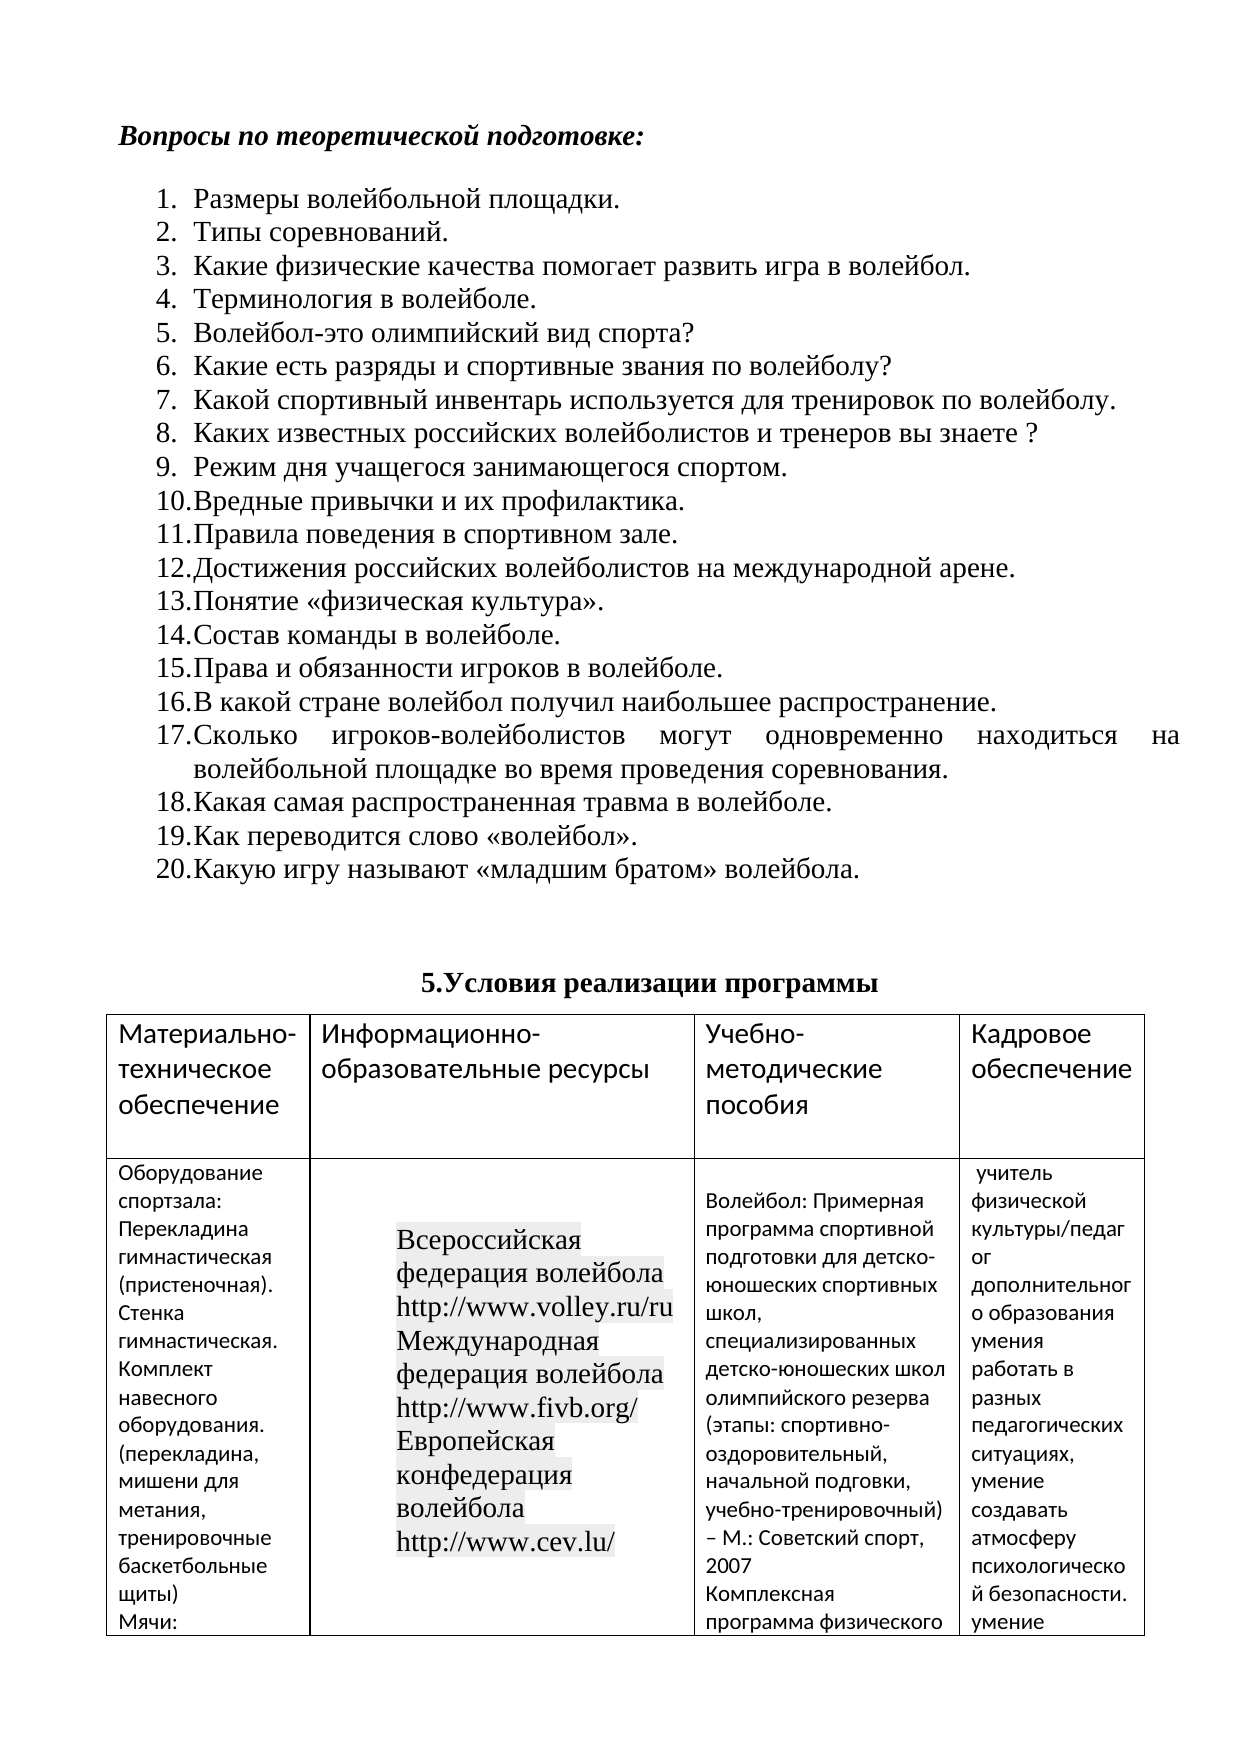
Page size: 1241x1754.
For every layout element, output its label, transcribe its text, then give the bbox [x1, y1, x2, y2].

list Какая самая распространенная травма в волейболе. [156, 784, 1181, 818]
list Какие есть разряды и спортивные звания по волейболу? [156, 348, 1181, 382]
table_header Материально-техническое обеспечение [107, 1015, 309, 1157]
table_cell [311, 1159, 694, 1635]
list Правила поведения в спортивном зале. [156, 516, 1181, 550]
list В какой стране волейбол получил наибольшее распространение. [156, 684, 1181, 717]
list Состав команды в волейболе. [156, 617, 1181, 650]
list Каких известных российских волейболистов и тренеров вы знаете ? [156, 416, 1181, 449]
list Какую игру называют «младшим братом» волейбола. [156, 852, 1181, 885]
list Права и обязанности игроков в волейболе. [156, 650, 1181, 684]
table_header Кадровое обеспечение [960, 1015, 1144, 1157]
table_header Учебно-методические пособия [695, 1015, 959, 1157]
list Какие физические качества помогает развить игра в волейбол. [156, 248, 1181, 281]
list Волейбол-это олимпийский вид спорта? [156, 315, 1181, 348]
list Достижения российских волейболистов на международной арене. [156, 550, 1181, 583]
list Типы соревнований. [156, 214, 1181, 248]
text 5.Условия реализации программы [118, 965, 1181, 998]
text Вопросы по теоретической подготовке: [118, 118, 1181, 152]
list Размеры волейбольной площадки. [156, 181, 1181, 214]
list Понятие «физическая культура». [156, 583, 1181, 617]
table_header Информационно-образовательные ресурсы [311, 1015, 694, 1157]
list Сколько игроков-волейболистов могут одновременно находиться на волейбольной площадке во время проведения соревнования. [156, 717, 1181, 784]
list Какой спортивный инвентарь используется для тренировок по волейболу. [156, 382, 1181, 416]
list Вредные привычки и их профилактика. [156, 483, 1181, 516]
list Как переводится слово «волейбол». [156, 818, 1181, 852]
list Терминология в волейболе. [156, 281, 1181, 315]
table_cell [695, 1159, 959, 1635]
list Режим дня учащегося занимающегося спортом. [156, 449, 1181, 483]
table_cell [960, 1159, 1144, 1635]
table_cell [107, 1159, 309, 1635]
